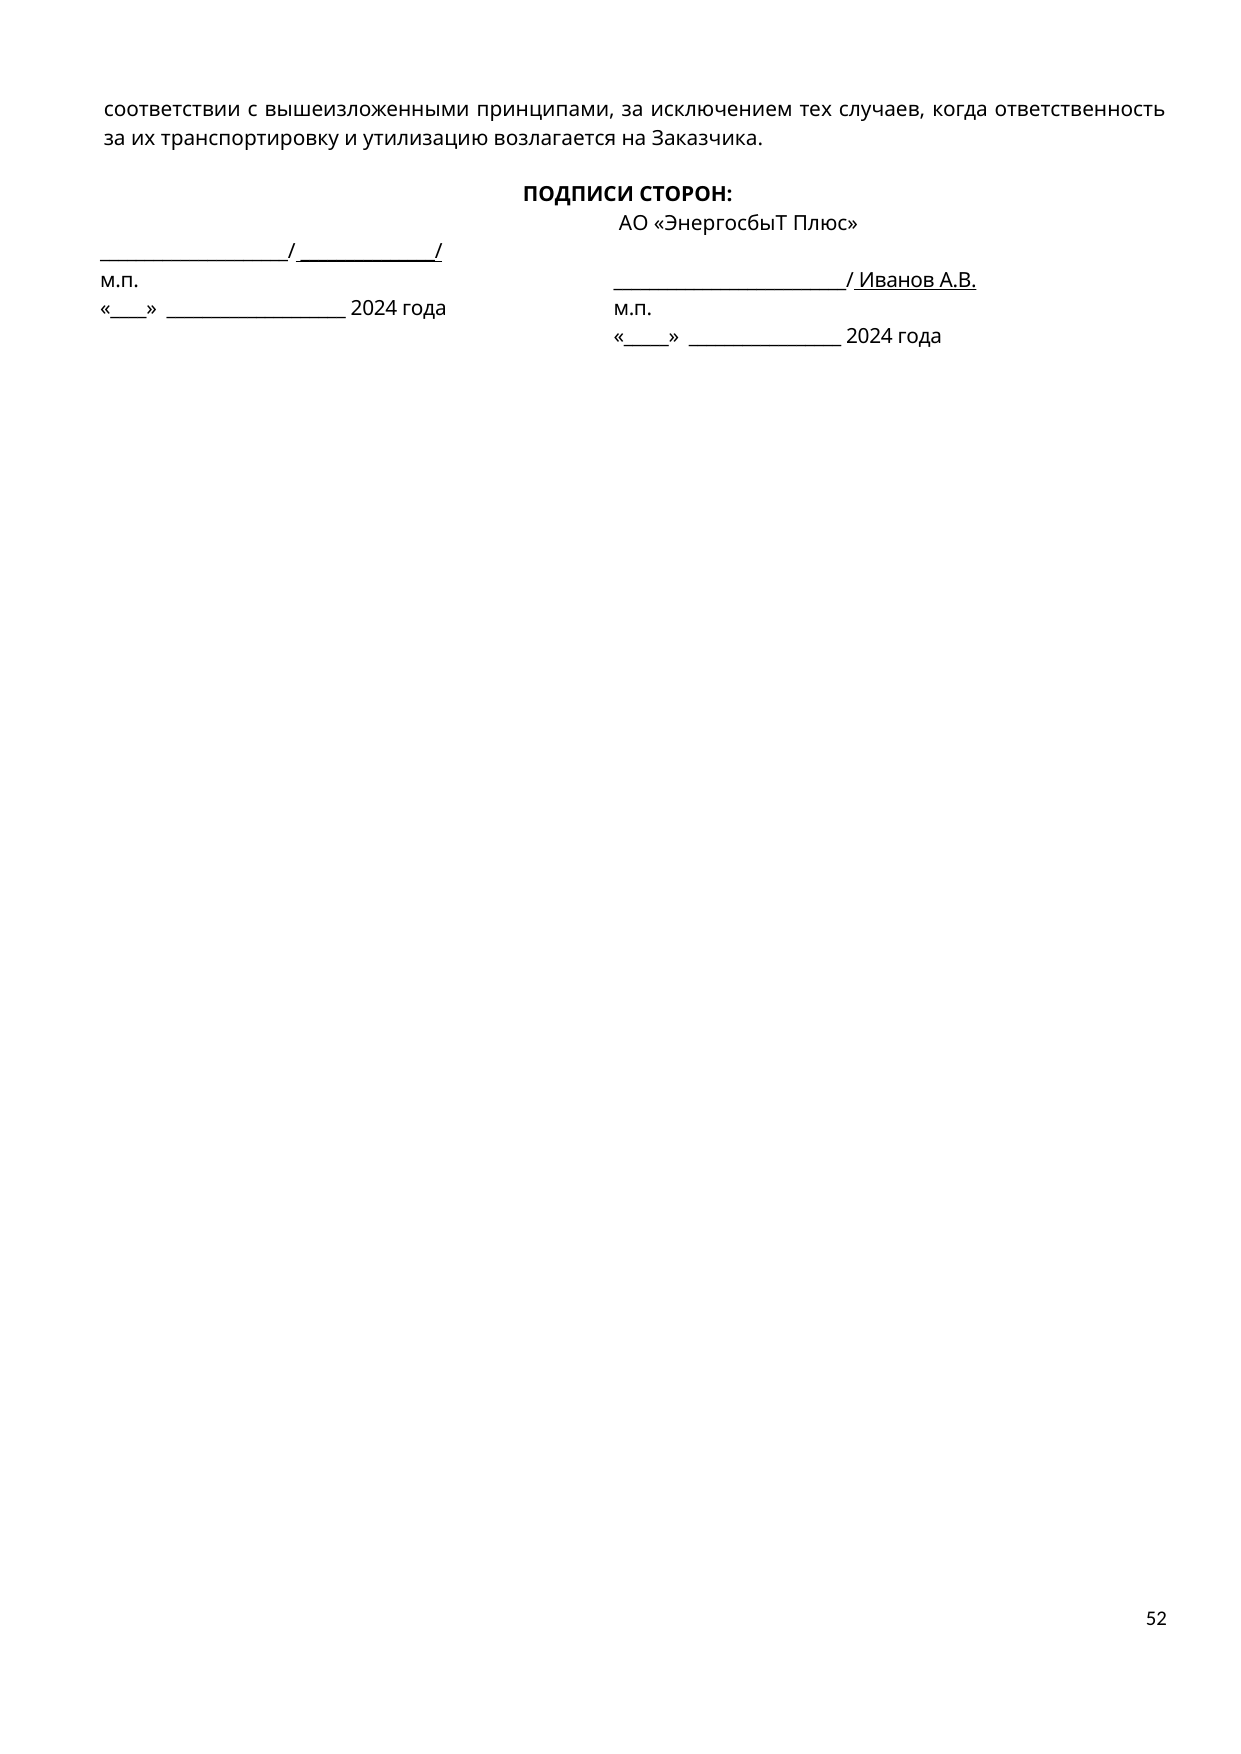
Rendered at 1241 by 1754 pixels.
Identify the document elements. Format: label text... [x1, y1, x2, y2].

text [103, 94, 1167, 151]
text ПОДПИСИ СТОРОН: [89, 179, 1167, 208]
table_header АО «ЭнергосбыТ Плюс» __________________________/ Иванов А.В. м.п. «_____» _________________ 2024 года [602, 208, 1154, 350]
table_header _____________________/ _______________/ м.п. «____» ____________________ 2024 года [89, 208, 602, 350]
